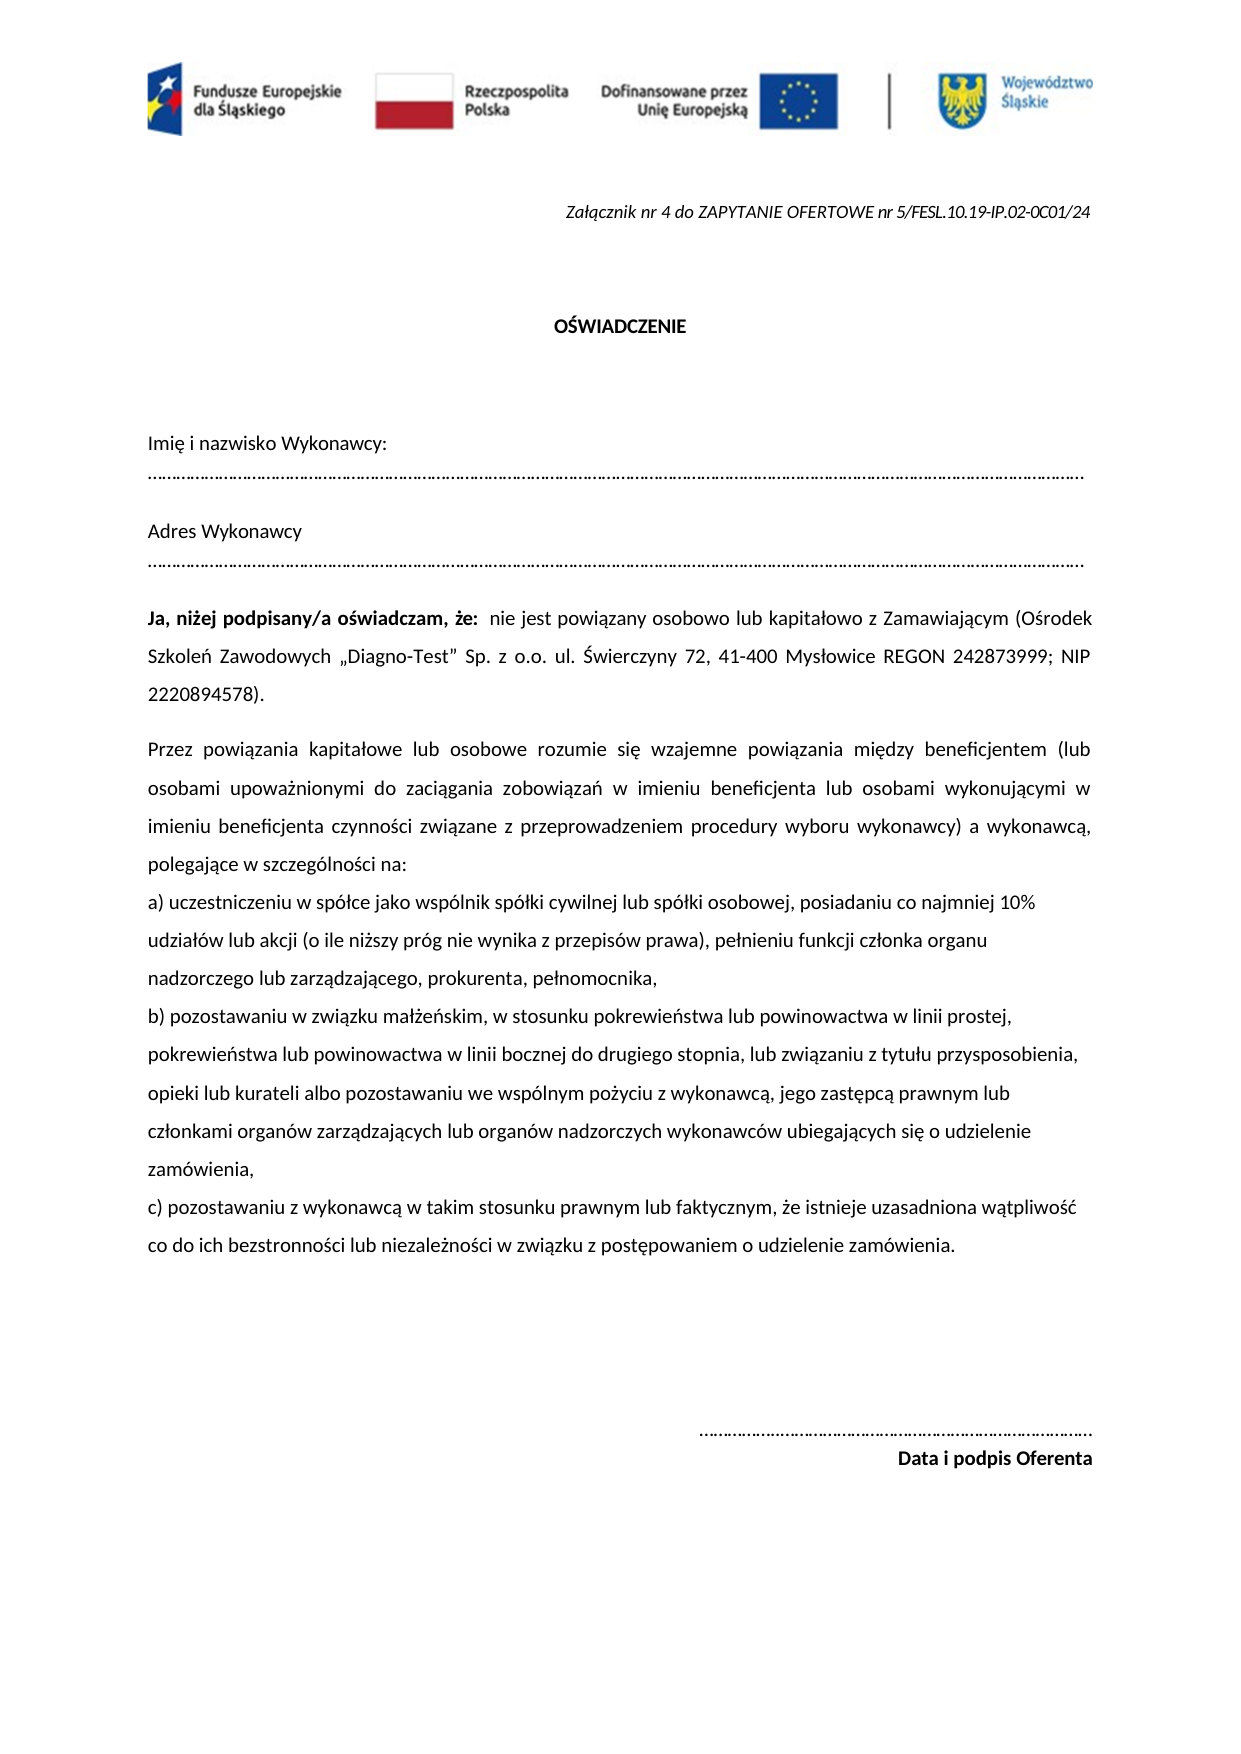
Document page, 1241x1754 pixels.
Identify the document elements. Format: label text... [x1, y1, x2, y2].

text ……………………………………………………………………………………………………………………………………………………………………………… [148, 547, 1093, 572]
picture [147, 62, 1093, 136]
subtitle Ja, niżej podpisany/a oświadczam, że: nie jest powiązany osobowo lub kapitałowo z Zamawiającym (Ośrodek Szkoleń Zawodowych „Diagno-Test” Sp. z o.o. ul. Świerczyny 72, 41-400 Mysłowice REGON 242873999; NIP 2220894578). [148, 605, 1093, 707]
text Adres Wykonawcy [148, 518, 1093, 543]
subtitle OŚWIADCZENIE [148, 314, 1093, 339]
text ……………..………………………………………………………… [148, 1416, 1093, 1442]
text a) uczestniczeniu w spółce jako wspólnik spółki cywilnej lub spółki osobowej, posiadaniu co najmniej 10% udziałów lub akcji (o ile niższy próg nie wynika z przepisów prawa), pełnieniu funkcji członka organu nadzorczego lub zarządzającego, prokurenta, pełnomocnika, [148, 889, 1093, 991]
text b) pozostawaniu w związku małżeńskim, w stosunku pokrewieństwa lub powinowactwa w linii prostej, pokrewieństwa lub powinowactwa w linii bocznej do drugiego stopnia, lub związaniu z tytułu przysposobienia, opieki lub kurateli albo pozostawaniu we wspólnym pożyciu z wykonawcą, jego zastępcą prawnym lub członkami organów zarządzających lub organów nadzorczych wykonawców ubiegających się o udzielenie zamówienia, [148, 1003, 1093, 1181]
text Przez powiązania kapitałowe lub osobowe rozumie się wzajemne powiązania między beneficjentem (lub osobami upoważnionymi do zaciągania zobowiązań w imieniu beneficjenta lub osobami wykonującymi w imieniu beneficjenta czynności związane z przeprowadzeniem procedury wyboru wykonawcy) a wykonawcą, polegające w szczególności na: [148, 737, 1093, 876]
text ……………………………………………………………………………………………………………………………………………………………………………… [148, 459, 1093, 485]
text Załącznik nr 4 do ZAPYTANIE OFERTOWE nr 5/FESL.10.19-IP.02-0C01/24 [148, 200, 1093, 223]
text Data i podpis Oferenta [148, 1445, 1093, 1471]
text c) pozostawaniu z wykonawcą w takim stosunku prawnym lub faktycznym, że istnieje uzasadniona wątpliwość co do ich bezstronności lub niezależności w związku z postępowaniem o udzielenie zamówienia. [148, 1194, 1093, 1258]
text Imię i nazwisko Wykonawcy: [148, 430, 1093, 456]
